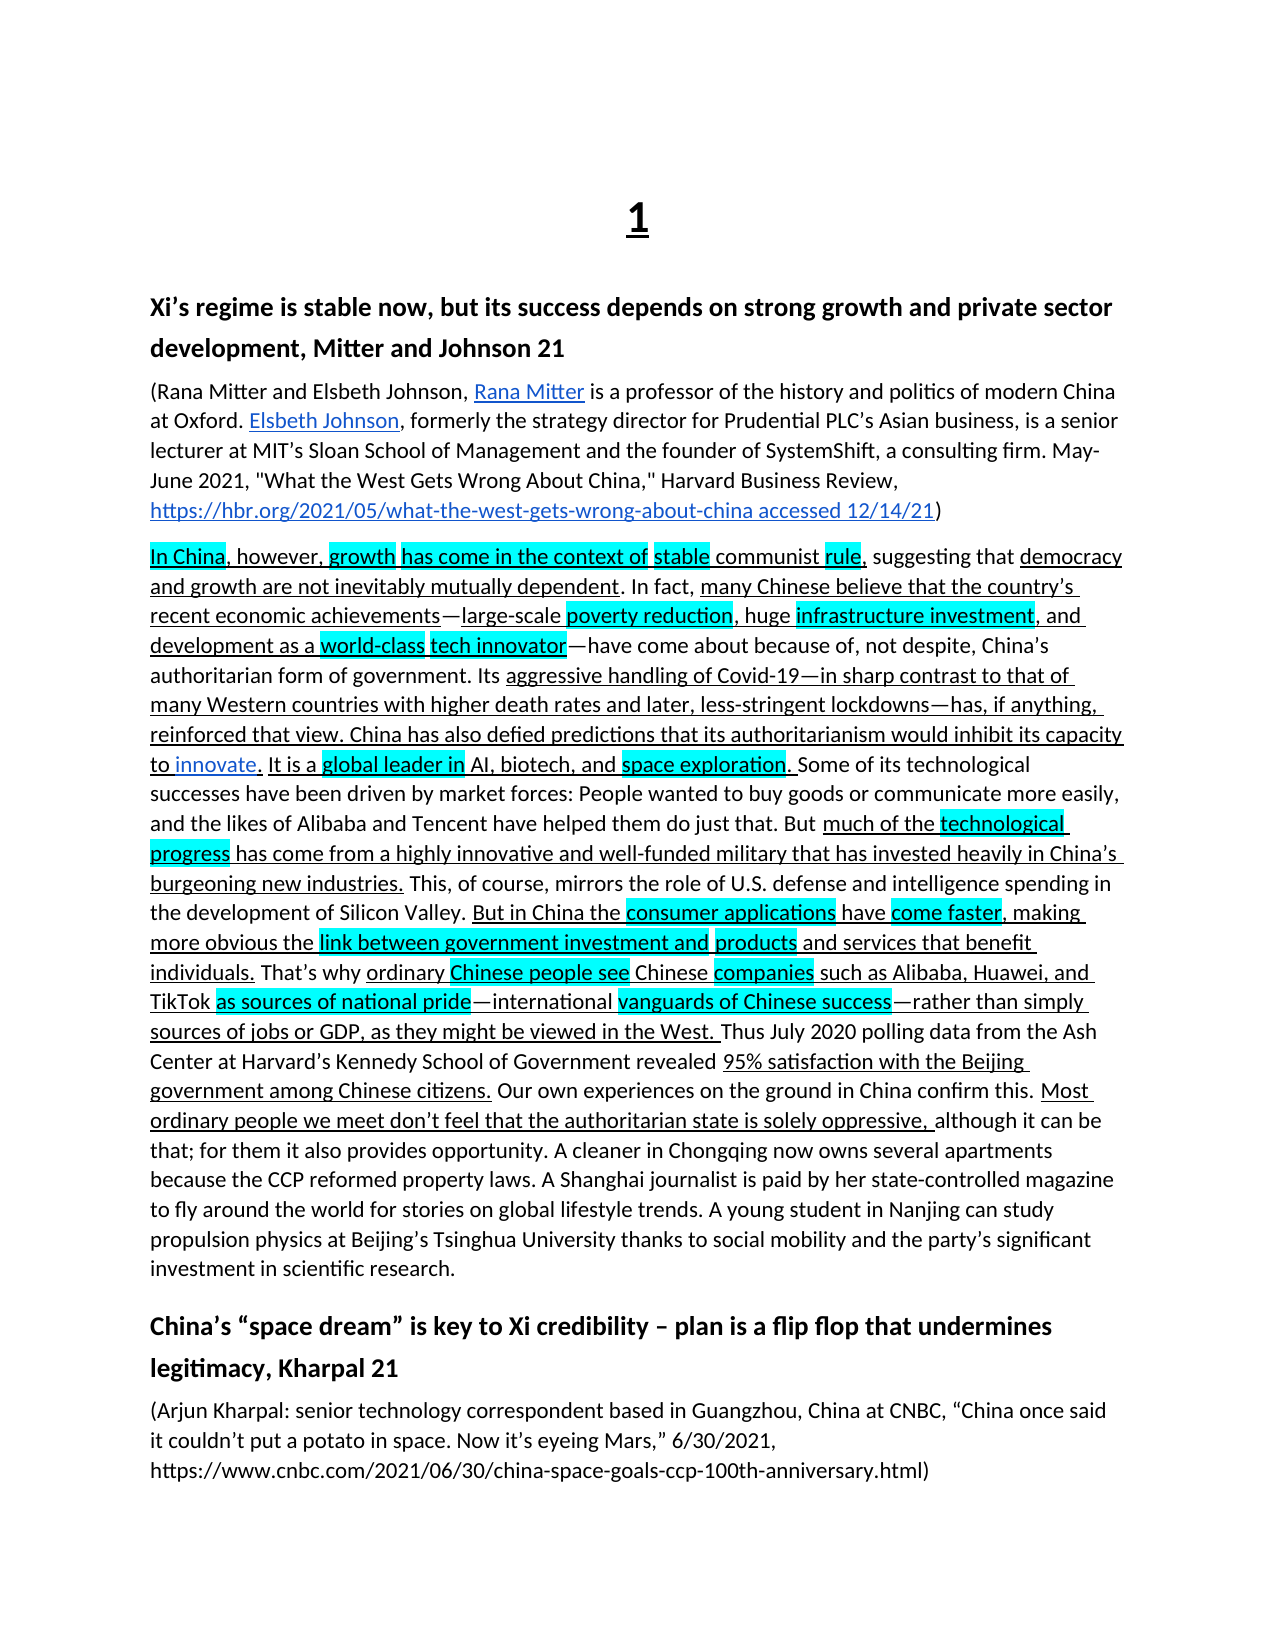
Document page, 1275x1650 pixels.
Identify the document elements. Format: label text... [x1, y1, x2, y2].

text (Arjun Kharpal: senior technology correspondent based in Guangzhou, China at CNBC, “China once said it couldn’t put a potato in space. Now it’s eyeing Mars,” 6/30/2021, https://www.cnbc.com/2021/06/30/china-space-goals-ccp-100th-anniversary.html) [150, 1397, 1125, 1484]
text (Rana Mitter and Elsbeth Johnson, Rana Mitter is a professor of the history and politics of modern China at Oxford. Elsbeth Johnson, formerly the strategy director for Prudential PLC’s Asian business, is a senior lecturer at MIT’s Sloan School of Management and the founder of SystemShift, a consulting firm. May-June 2021, "What the West Gets Wrong About China," Harvard Business Review, https://hbr.org/2021/05/what-the-west-gets-wrong-about-china accessed 12/14/21) [150, 377, 1125, 524]
subtitle China’s “space dream” is key to Xi credibility – plan is a flip flop that undermines legitimacy, Kharpal 21 [150, 1309, 1125, 1384]
text In China, however, growth has come in the context of stable communist rule, suggesting that democracy and growth are not inevitably mutually dependent. In fact, many Chinese believe that the country’s recent economic achievements—large-scale poverty reduction, huge infrastructure investment, and development as a world-class tech innovator—have come about because of, not despite, China’s authoritarian form of government. Its aggressive handling of Covid-19—in sharp contrast to that of many Western countries with higher death rates and later, less-stringent lockdowns—has, if anything, reinforced that view. China has also defied predictions that its authoritarianism would inhibit its capacity to innovate. It is a global leader in AI, biotech, and space exploration. Some of its technological successes have been driven by market forces: People wanted to buy goods or communicate more easily, and the likes of Alibaba and Tencent have helped them do just that. But much of the technological progress has come from a highly innovative and well-funded military that has invested heavily in China’s burgeoning new industries. This, of course, mirrors the role of U.S. defense and intelligence spending in the development of Silicon Valley. But in China the consumer applications have come faster, making more obvious the link between government investment and products and services that benefit individuals. That’s why ordinary Chinese people see Chinese companies such as Alibaba, Huawei, and TikTok as sources of national pride—international vanguards of Chinese success—rather than simply sources of jobs or GDP, as they might be viewed in the West. Thus July 2020 polling data from the Ash Center at Harvard’s Kennedy School of Government revealed 95% satisfaction with the Beijing government among Chinese citizens. Our own experiences on the ground in China confirm this. Most ordinary people we meet don’t feel that the authoritarian state is solely oppressive, although it can be that; for them it also provides opportunity. A cleaner in Chongqing now owns several apartments because the CCP reformed property laws. A Shanghai journalist is paid by her state-controlled magazine to fly around the world for stories on global lifestyle trends. A young student in Nanjing can study propulsion physics at Beijing’s Tsinghua University thanks to social mobility and the party’s significant investment in scientific research. [150, 542, 1125, 1283]
subtitle 1 [150, 187, 1125, 243]
subtitle Xi’s regime is stable now, but its success depends on strong growth and private sector development, Mitter and Johnson 21 [150, 290, 1125, 364]
